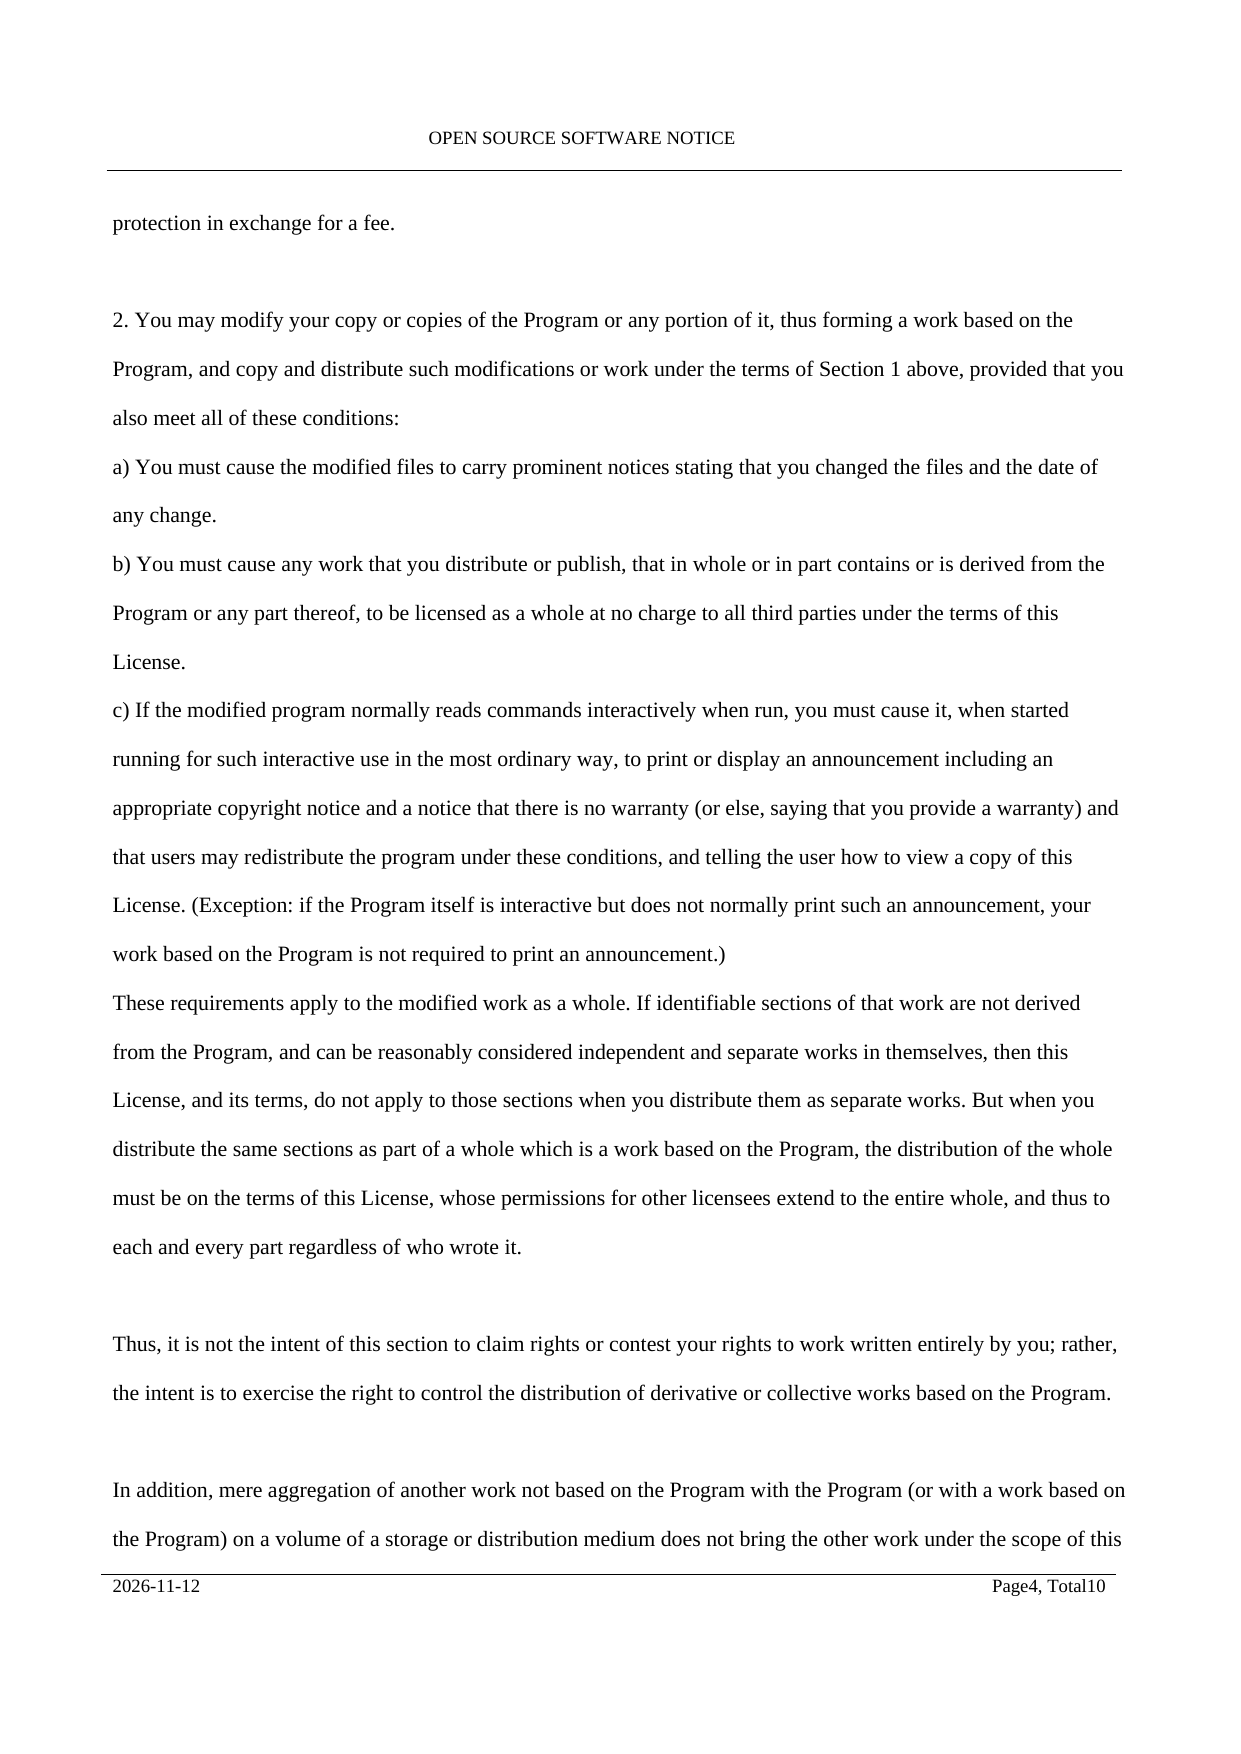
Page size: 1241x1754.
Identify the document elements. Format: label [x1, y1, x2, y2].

text [112, 206, 1128, 1555]
